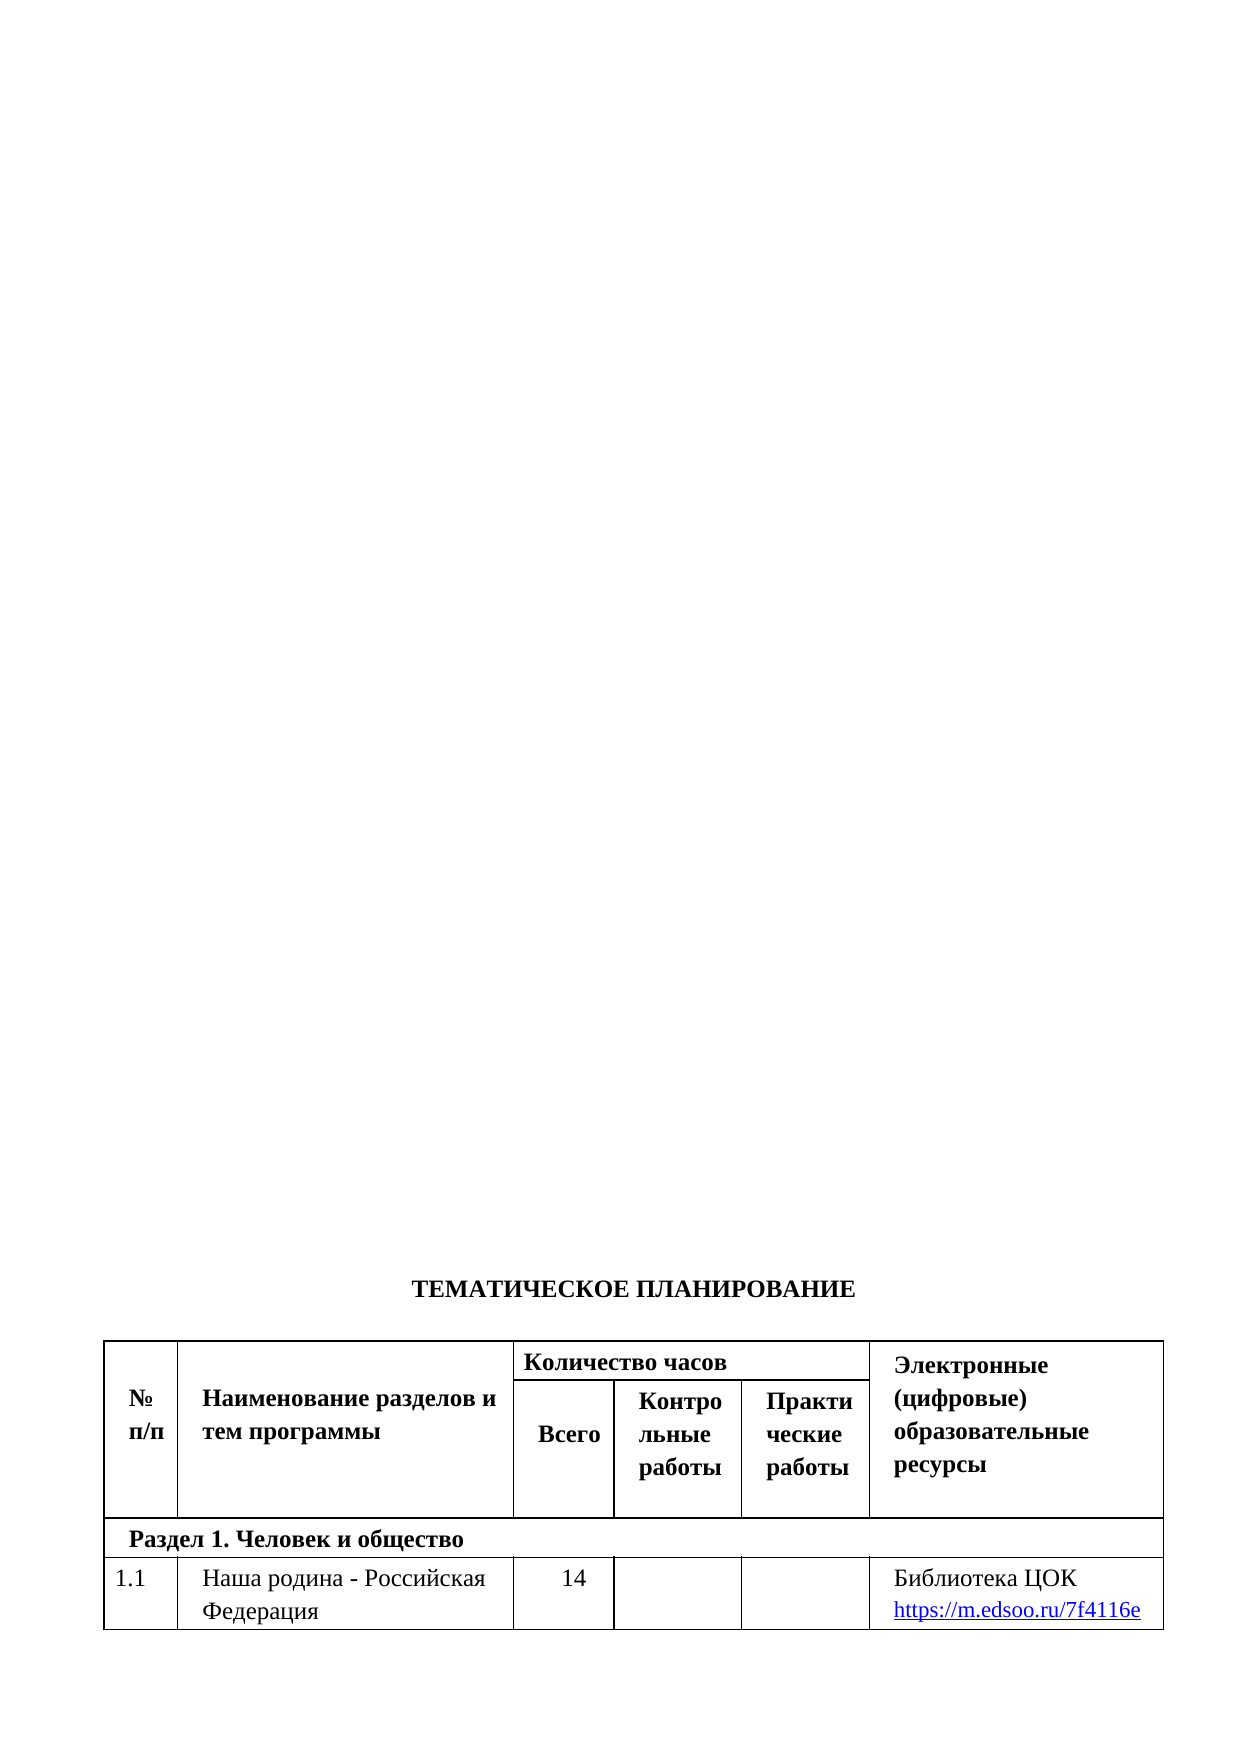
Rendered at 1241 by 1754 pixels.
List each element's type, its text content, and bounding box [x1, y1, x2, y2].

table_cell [870, 1558, 1163, 1629]
table_header № п/п [105, 1342, 177, 1517]
table_cell [615, 1558, 741, 1629]
table_cell 14 [514, 1558, 613, 1629]
table_cell Раздел 1. Человек и общество [105, 1519, 1163, 1556]
table_cell 1.1 [105, 1558, 177, 1629]
table_cell Практические работы [742, 1381, 869, 1517]
table_cell Контрольные работы [615, 1381, 741, 1517]
table_cell [742, 1558, 869, 1629]
table_header Наименование разделов и тем программы [178, 1342, 513, 1517]
table_header Электронные (цифровые) образовательные ресурсы [870, 1342, 1163, 1517]
table_header Количество часов [514, 1342, 869, 1379]
table_cell Всего [514, 1381, 613, 1517]
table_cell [178, 1558, 513, 1629]
text ТЕМАТИЧЕСКОЕ ПЛАНИРОВАНИЕ [116, 1274, 1152, 1303]
